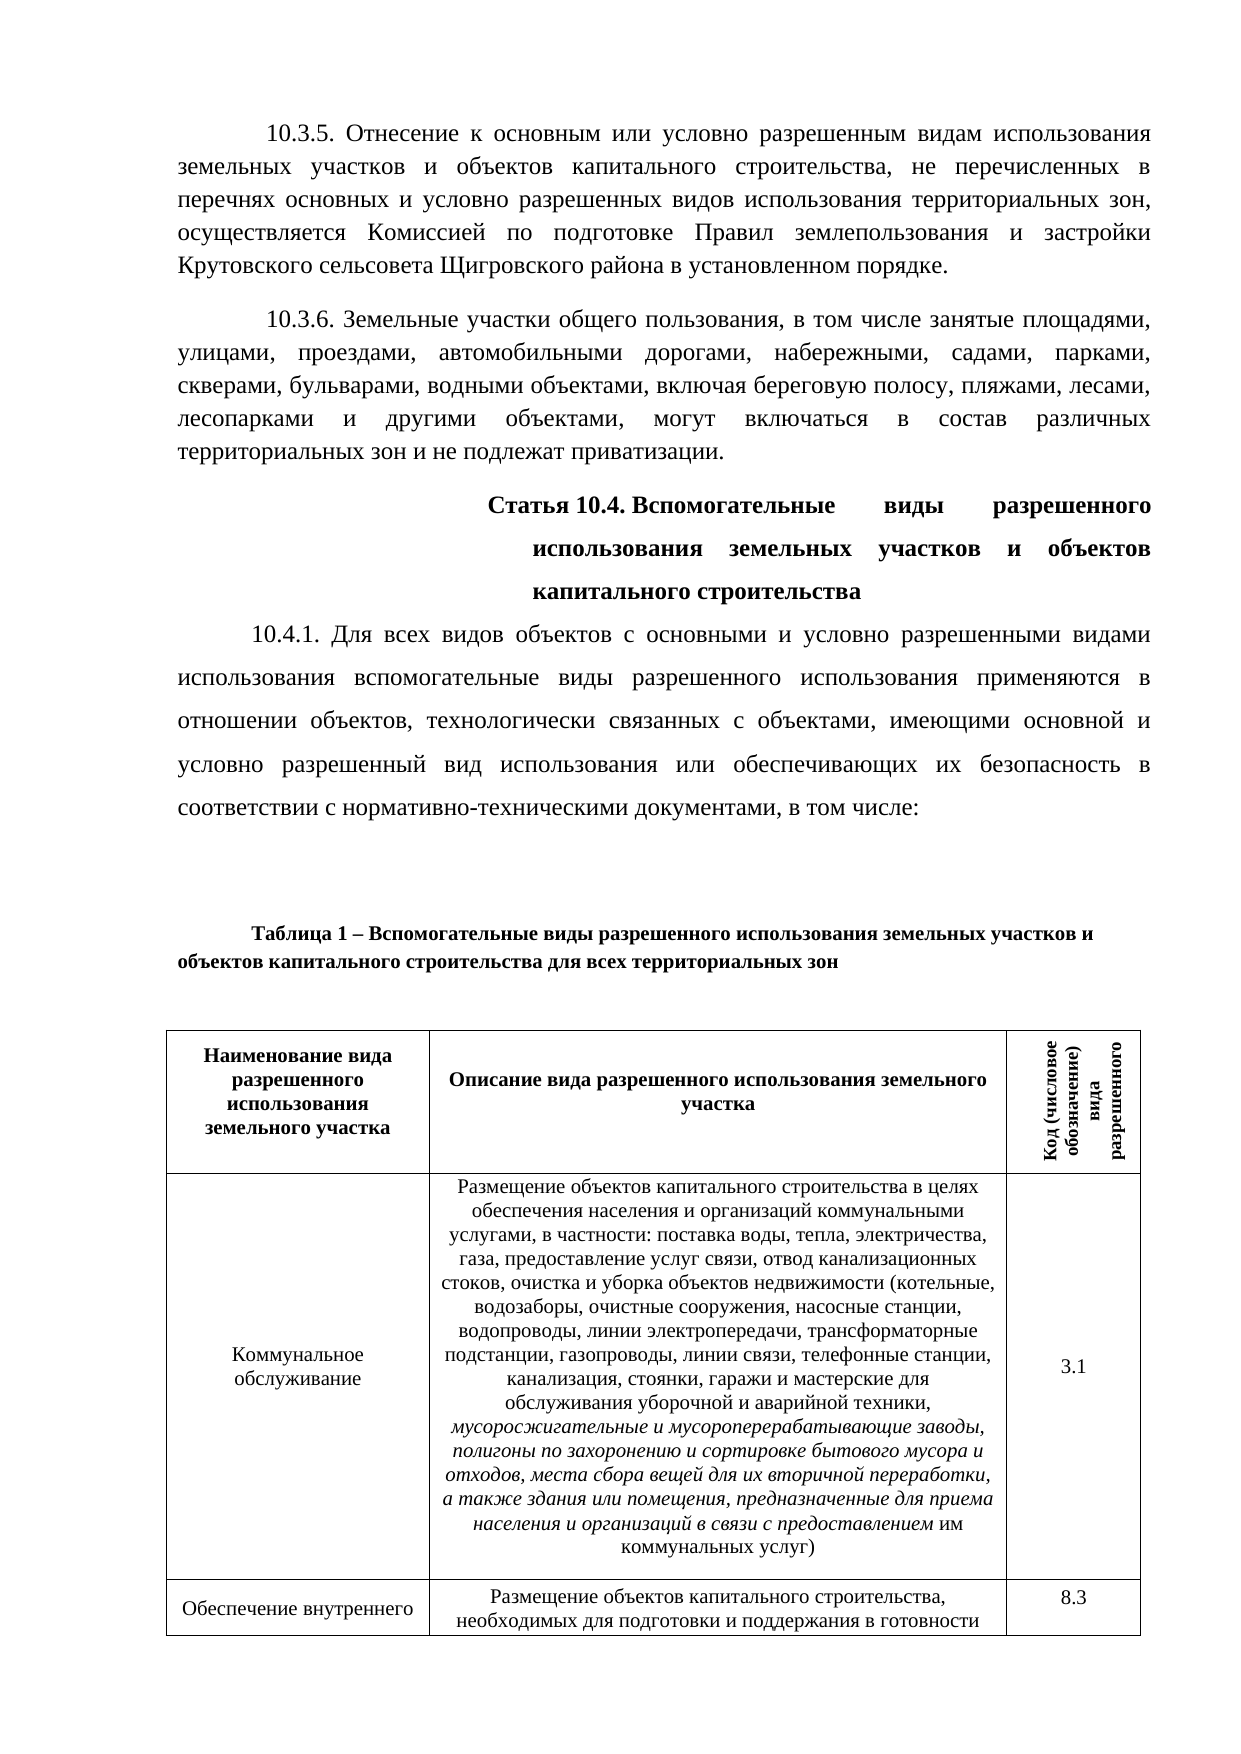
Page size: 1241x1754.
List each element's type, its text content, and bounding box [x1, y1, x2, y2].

table_cell 3.1 [1007, 1174, 1140, 1579]
list Таблица 1 – Вспомогательные виды разрешенного использования земельных участков и объектов капитального строительства для всех территориальных зон [177, 921, 1152, 973]
list Вспомогательные виды разрешенного использования земельных участков и объектов капитального строительства [487, 490, 1152, 605]
text 10.3.5. Отнесение к основным или условно разрешенным видам использования земельных участков и объектов капитального строительства, не перечисленных в перечнях основных и условно разрешенных видов использования территориальных зон, осуществляется Комиссией по подготовке Правил землепользования и застройки Крутовского сельсовета Щигровского района в установленном порядке. [177, 118, 1152, 279]
table_header Описание вида разрешенного использования земельного участка [430, 1031, 1006, 1172]
table_header Код (числовое обозначение) вида разрешенного использования [1007, 1031, 1140, 1172]
text 10.3.6. Земельные участки общего пользования, в том числе занятые площадями, улицами, проездами, автомобильными дорогами, набережными, садами, парками, скверами, бульварами, водными объектами, включая береговую полосу, пляжами, лесами, лесопарками и другими объектами, могут включаться в состав различных территориальных зон и не подлежат приватизации. [177, 304, 1152, 465]
table_cell 8.3 [1007, 1580, 1140, 1635]
list 10.4.1. Для всех видов объектов с основными и условно разрешенными видами использования вспомогательные виды разрешенного использования применяются в отношении объектов, технологически связанных с объектами, имеющими основной и условно разрешенный вид использования или обеспечивающих их безопасность в соответствии с нормативно-техническими документами, в том числе: [177, 619, 1152, 821]
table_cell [167, 1580, 429, 1635]
table_cell Размещение объектов капитального строительства в целях обеспечения населения и организаций коммунальными услугами, в частности: поставка воды, тепла, электричества, газа, предоставление услуг связи, отвод канализационных стоков, очистка и уборка объектов недвижимости (котельные, водозаборы, очистные сооружения, насосные станции, водопроводы, линии электропередачи, трансформаторные подстанции, газопроводы, линии связи, телефонные станции, канализация, стоянки, гаражи и мастерские для обслуживания уборочной и аварийной техники, мусоросжигательные и мусороперерабатывающие заводы, полигоны по захоронению и сортировке бытового мусора и отходов, места сбора вещей для их вторичной переработки, а также здания или помещения, предназначенные для приема населения и организаций в связи с предоставлением им коммунальных услуг) [430, 1174, 1006, 1579]
table_cell Коммунальное обслуживание [167, 1174, 429, 1579]
table_header Наименование вида разрешенного использования земельного участка [167, 1031, 429, 1172]
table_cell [430, 1580, 1006, 1635]
